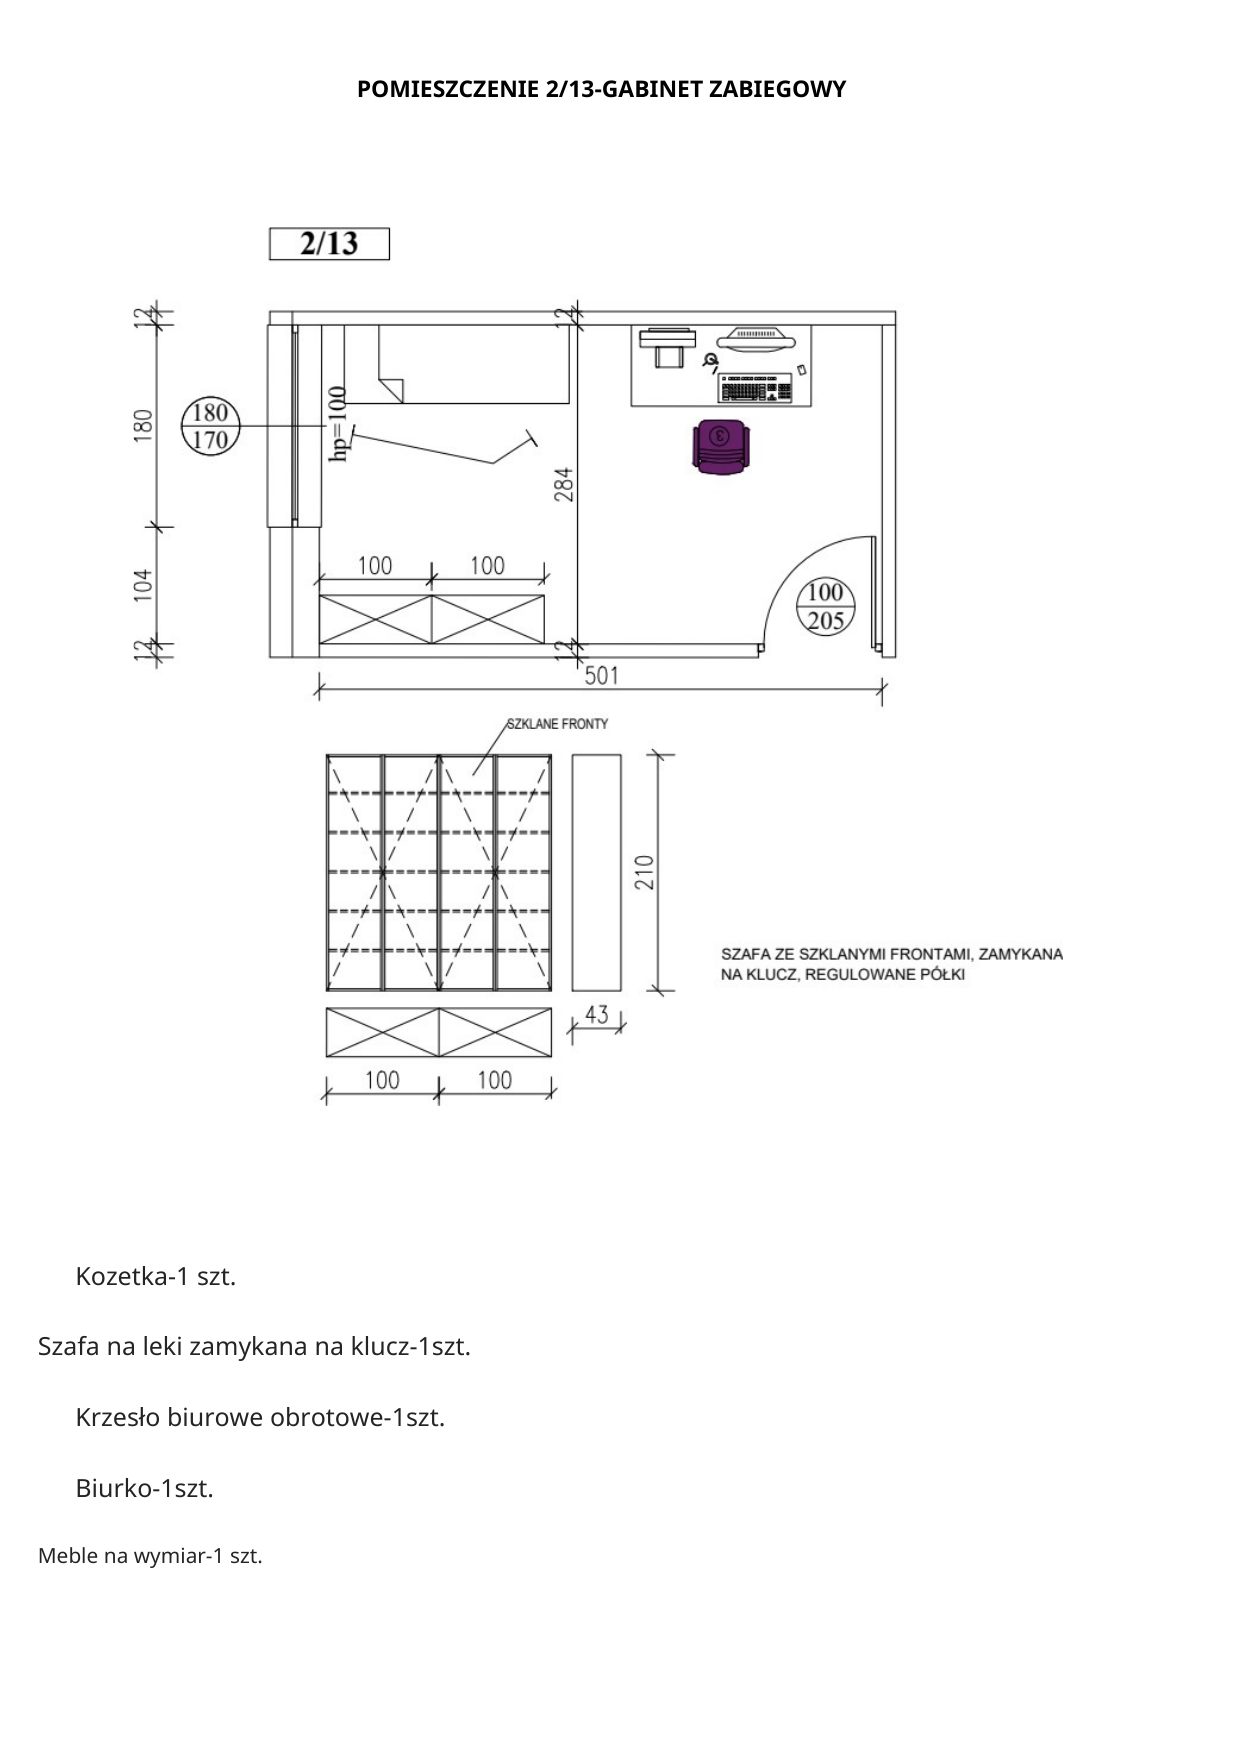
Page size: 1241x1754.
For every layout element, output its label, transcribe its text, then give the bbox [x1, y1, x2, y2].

text Meble na wymiar-1 szt. [38, 1541, 1234, 1569]
text Szafa na leki zamykana na klucz-1szt. Krzesło biurowe obrotowe-1szt. [38, 1329, 499, 1434]
subtitle Biurko-1szt. [75, 1471, 1234, 1504]
picture [133, 227, 1063, 1106]
text POMIESZCZENIE 2/13-GABINET ZABIEGOWY [51, 73, 1153, 104]
subtitle Kozetka-1 szt. [75, 1258, 1234, 1292]
